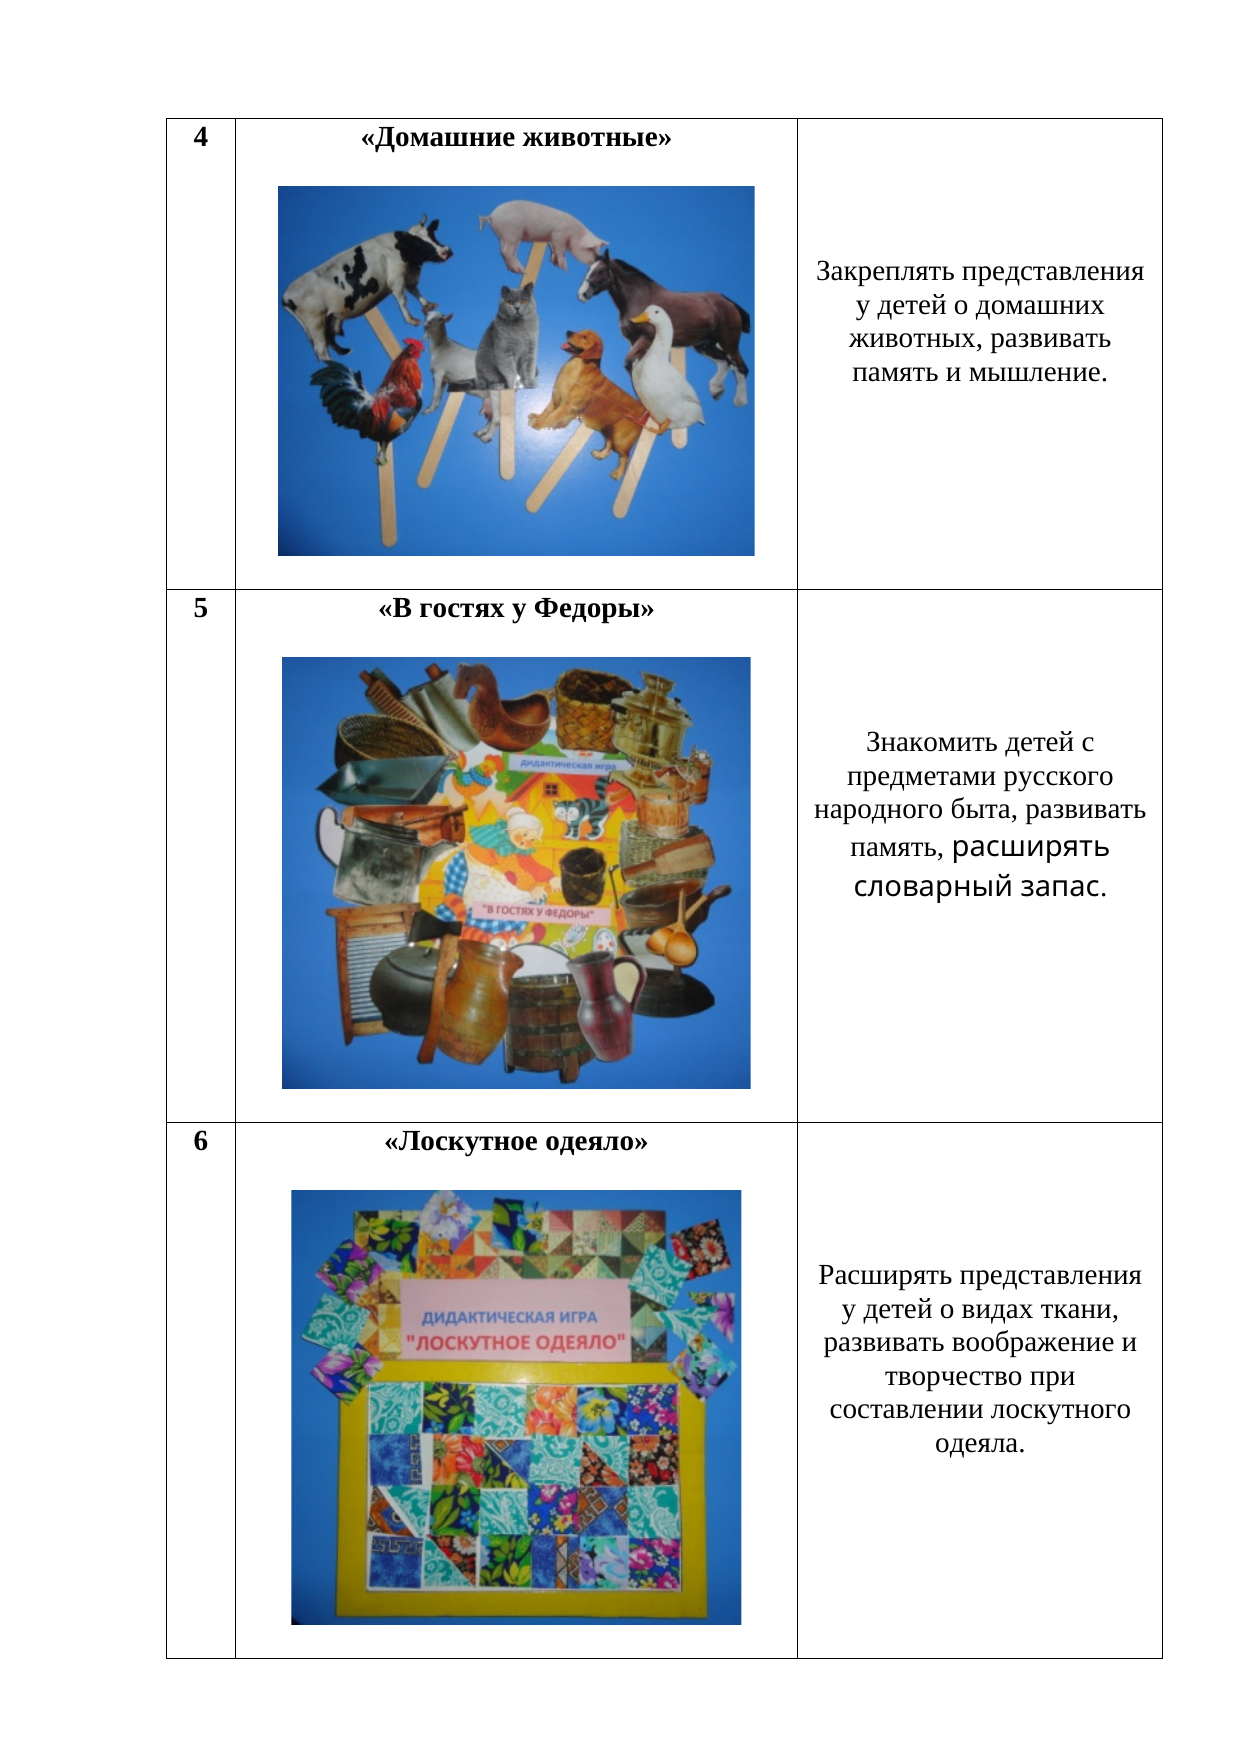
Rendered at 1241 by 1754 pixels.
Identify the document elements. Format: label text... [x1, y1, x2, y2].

table_cell «Домашние животные» [236, 119, 797, 589]
picture [291, 1190, 742, 1625]
table_cell «В гостях у Федоры» [236, 590, 797, 1122]
table_cell Расширять представления у детей о видах ткани, развивать воображение и творчество при составлении лоскутного одеяла. [798, 1123, 1162, 1658]
table_cell 6 [167, 1123, 235, 1658]
picture [278, 186, 755, 556]
table_cell Закреплять представления у детей о домашних животных, развивать память и мышление. [798, 119, 1162, 589]
table_cell Знакомить детей с предметами русского народного быта, развивать память, расширять словарный запас. [798, 590, 1162, 1122]
picture [282, 657, 751, 1089]
table_cell 5 [167, 590, 235, 1122]
table_cell «Лоскутное одеяло» [236, 1123, 797, 1658]
table_cell 4 [167, 119, 235, 589]
